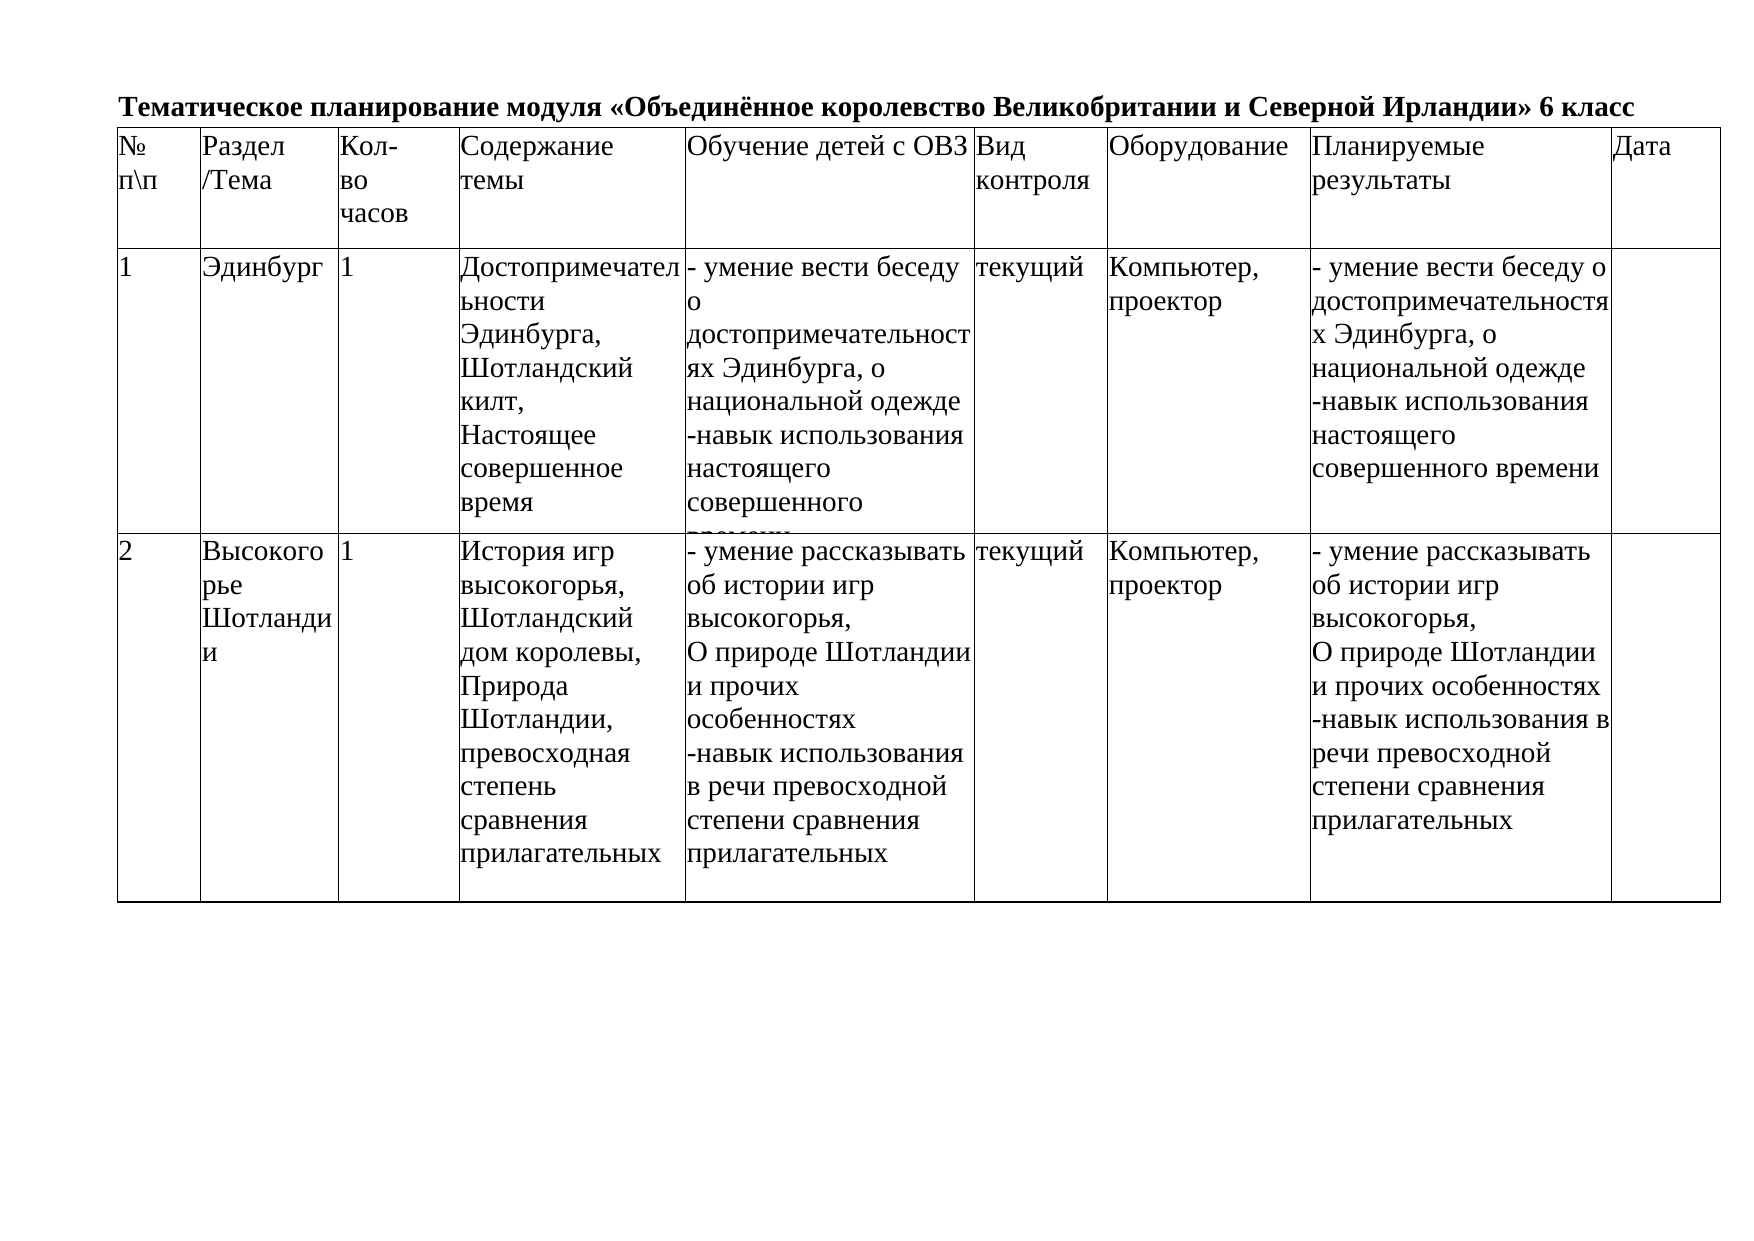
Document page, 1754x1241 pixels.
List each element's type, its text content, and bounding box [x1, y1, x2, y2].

table_cell Компьютер, проектор [1108, 249, 1310, 532]
table_cell 1 [118, 249, 200, 532]
table_header Обучение детей с ОВЗ [686, 128, 974, 248]
table_cell [1612, 534, 1720, 901]
table_cell текущий [975, 534, 1107, 901]
table_header Раздел /Тема [201, 128, 338, 248]
text Тематическое планирование модуля «Объединённое королевство Великобритании и Северной Ирландии» 6 класс [118, 89, 1636, 122]
table_cell [1612, 249, 1720, 532]
table_cell - умение рассказывать об истории игр высокогорья, О природе Шотландии и прочих особенностях -навык использования в речи превосходной степени сравнения прилагательных [686, 534, 974, 901]
table_cell текущий [975, 249, 1107, 532]
table_cell 1 [339, 249, 459, 532]
table_cell История игр высокогорья, Шотландский дом королевы, Природа Шотландии, превосходная степень сравнения прилагательных [460, 534, 685, 901]
table_header Планируемые результаты [1311, 128, 1611, 248]
table_header Оборудование [1108, 128, 1310, 248]
table_cell - умение вести беседу о достопримечательностях Эдинбурга, о национальной одежде -навык использования настоящего совершенного времени [1311, 249, 1611, 532]
table_cell 2 [118, 534, 200, 901]
table_cell - умение вести беседу о достопримечательностях Эдинбурга, о национальной одежде -навык использования настоящего совершенного времени [686, 249, 974, 532]
table_header Кол- во часов [339, 128, 459, 248]
table_header Содержание темы [460, 128, 685, 248]
table_header № п\п [118, 128, 200, 248]
table_cell Эдинбург [201, 249, 338, 532]
table_cell Высокогорье Шотландии [201, 534, 338, 901]
table_cell Компьютер, проектор [1108, 534, 1310, 901]
table_cell - умение рассказывать об истории игр высокогорья, О природе Шотландии и прочих особенностях -навык использования в речи превосходной степени сравнения прилагательных [1311, 534, 1611, 901]
table_header Вид контроля [975, 128, 1107, 248]
table_cell Достопримечательности Эдинбурга, Шотландский килт, Настоящее совершенное время [460, 249, 685, 532]
table_header Дата [1612, 128, 1720, 248]
table_cell 1 [339, 534, 459, 901]
